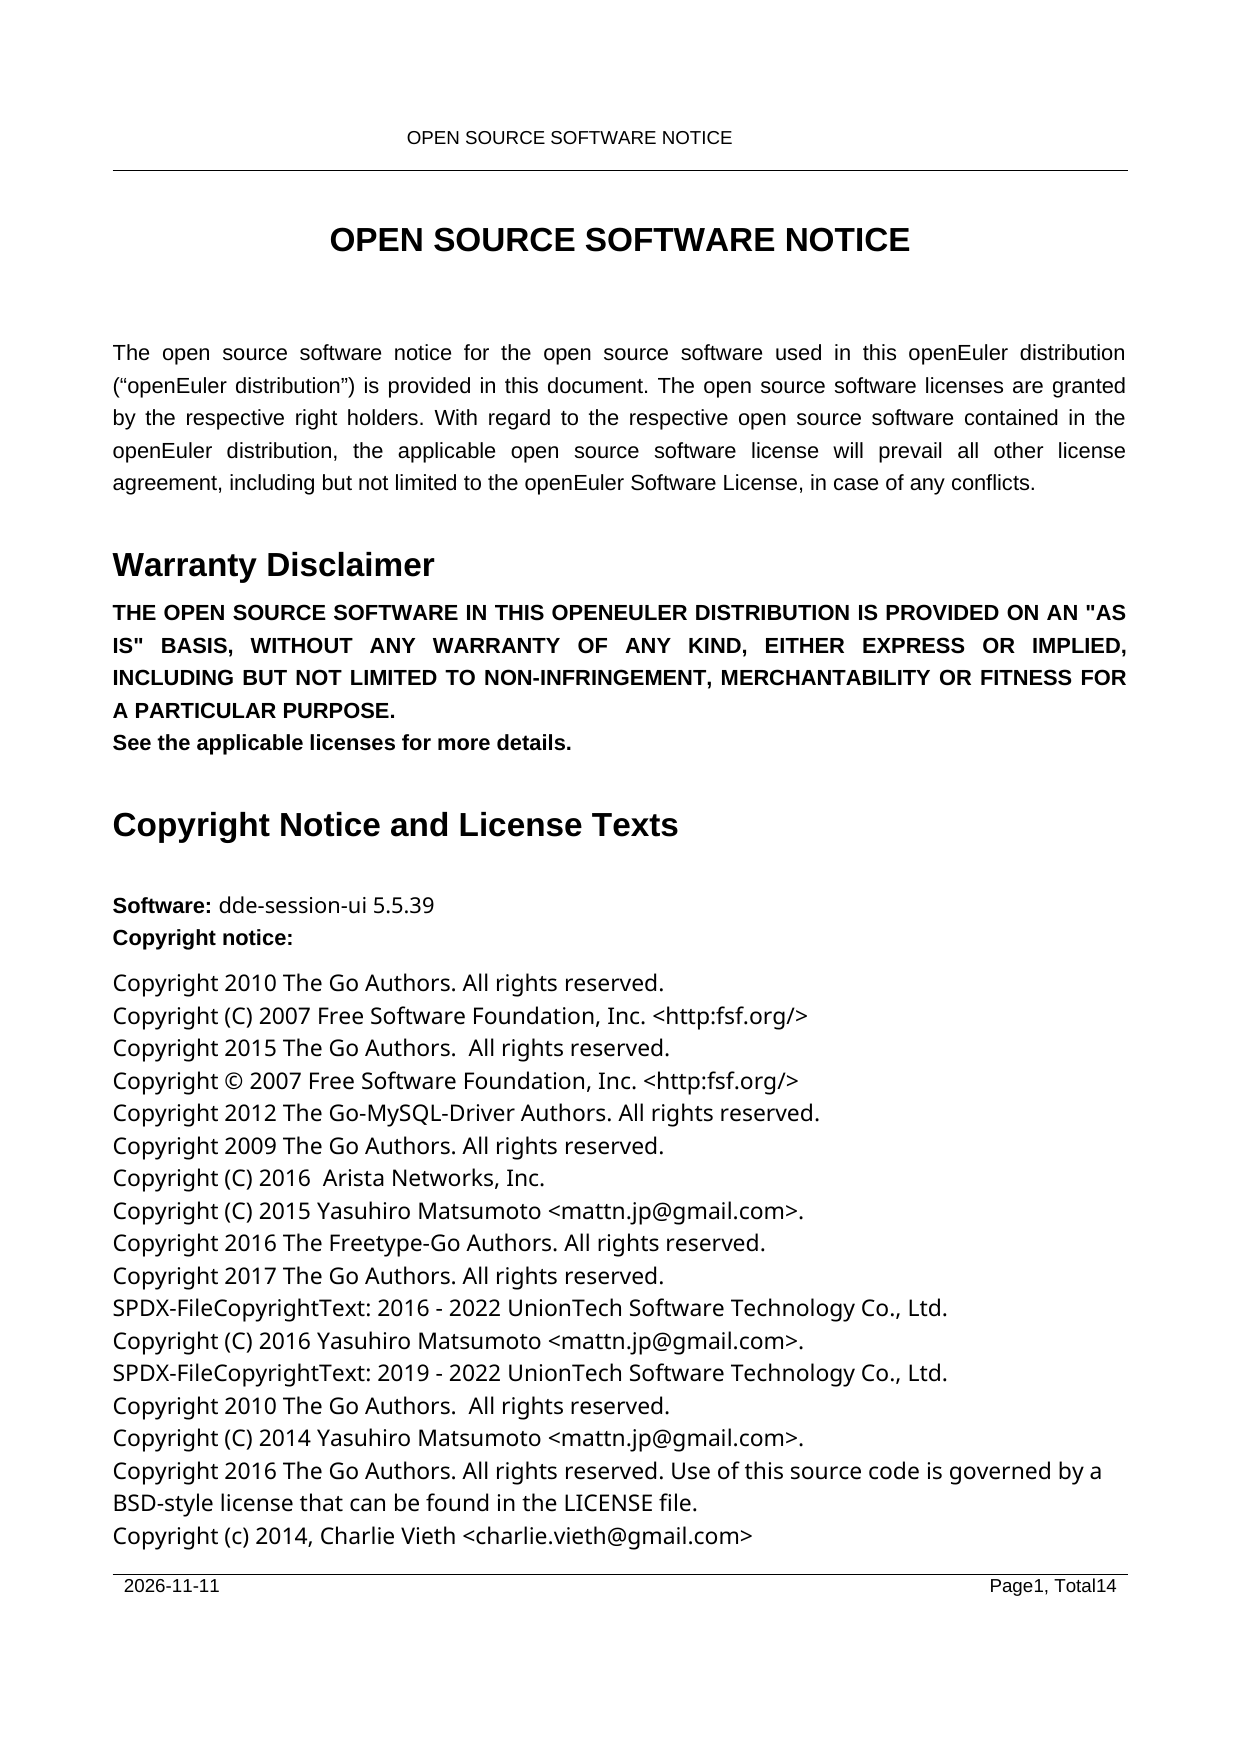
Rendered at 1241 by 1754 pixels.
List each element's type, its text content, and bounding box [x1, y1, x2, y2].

text Copyright notice: [112, 921, 1128, 954]
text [112, 966, 1128, 1551]
text The open source software notice for the open source software used in this openEuler distribution (“openEuler distribution”) is provided in this document. The open source software licenses are granted by the respective right holders. With regard to the respective open source software contained in the openEuler distribution, the applicable open source software license will prevail all other license agreement, including but not limited to the openEuler Software License, in case of any conflicts. [112, 336, 1128, 499]
text THE OPEN SOURCE SOFTWARE IN THIS OPENEULER DISTRIBUTION IS PROVIDED ON AN "AS IS" BASIS, WITHOUT ANY WARRANTY OF ANY KIND, EITHER EXPRESS OR IMPLIED, INCLUDING BUT NOT LIMITED TO NON-INFRINGEMENT, MERCHANTABILITY OR FITNESS FOR A PARTICULAR PURPOSE. See the applicable licenses for more details. [112, 596, 1128, 759]
text Copyright Notice and License Texts [112, 791, 1128, 856]
text Warranty Disclaimer [112, 531, 1128, 596]
text OPEN SOURCE SOFTWARE NOTICE [112, 206, 1128, 271]
title Software: dde-session-ui 5.5.39 [112, 889, 1128, 921]
